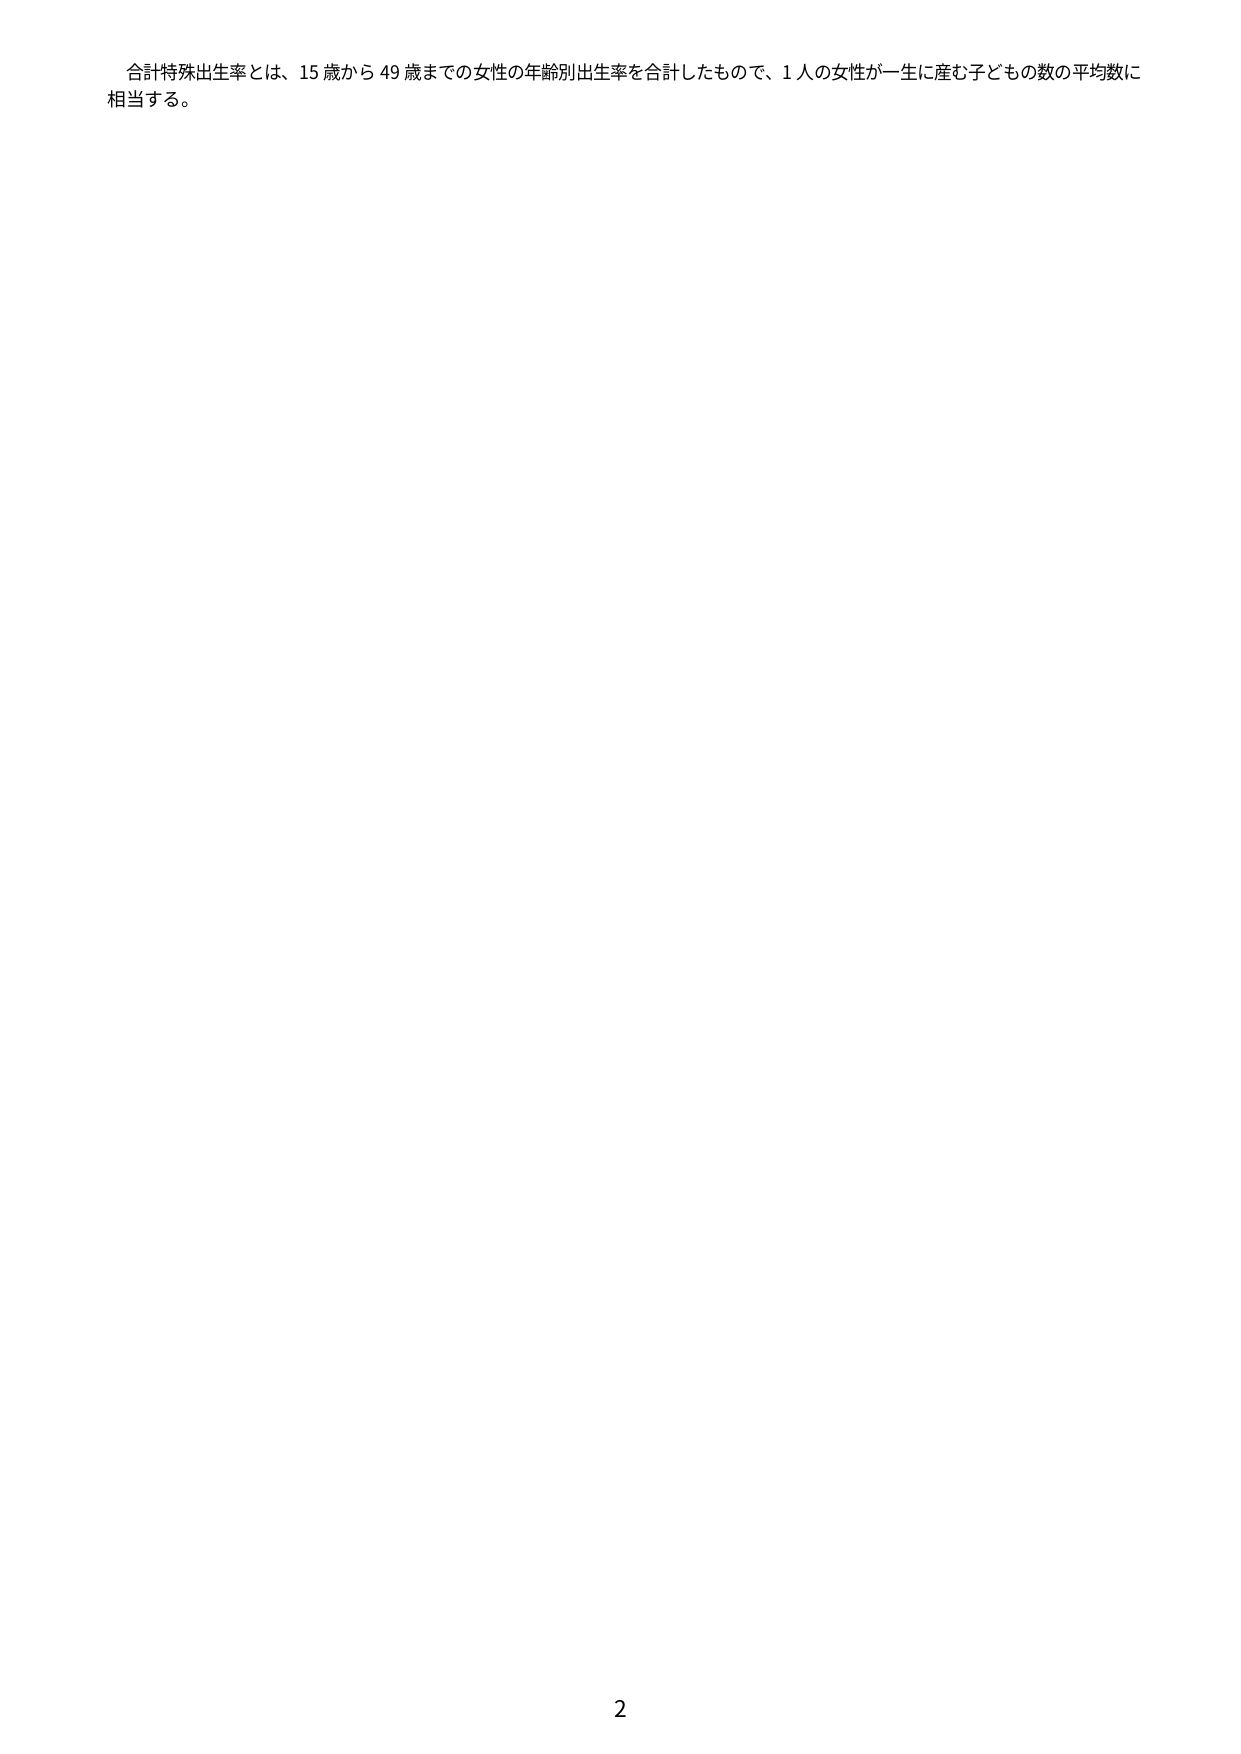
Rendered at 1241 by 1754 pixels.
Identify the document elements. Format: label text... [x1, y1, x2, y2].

text 合計特殊出生率とは、15 歳から 49 歳までの女性の年齢別出生率を合計したもので、1 人の女性が一生に産む子どもの数の平均数に相当する。 [107, 58, 1147, 112]
